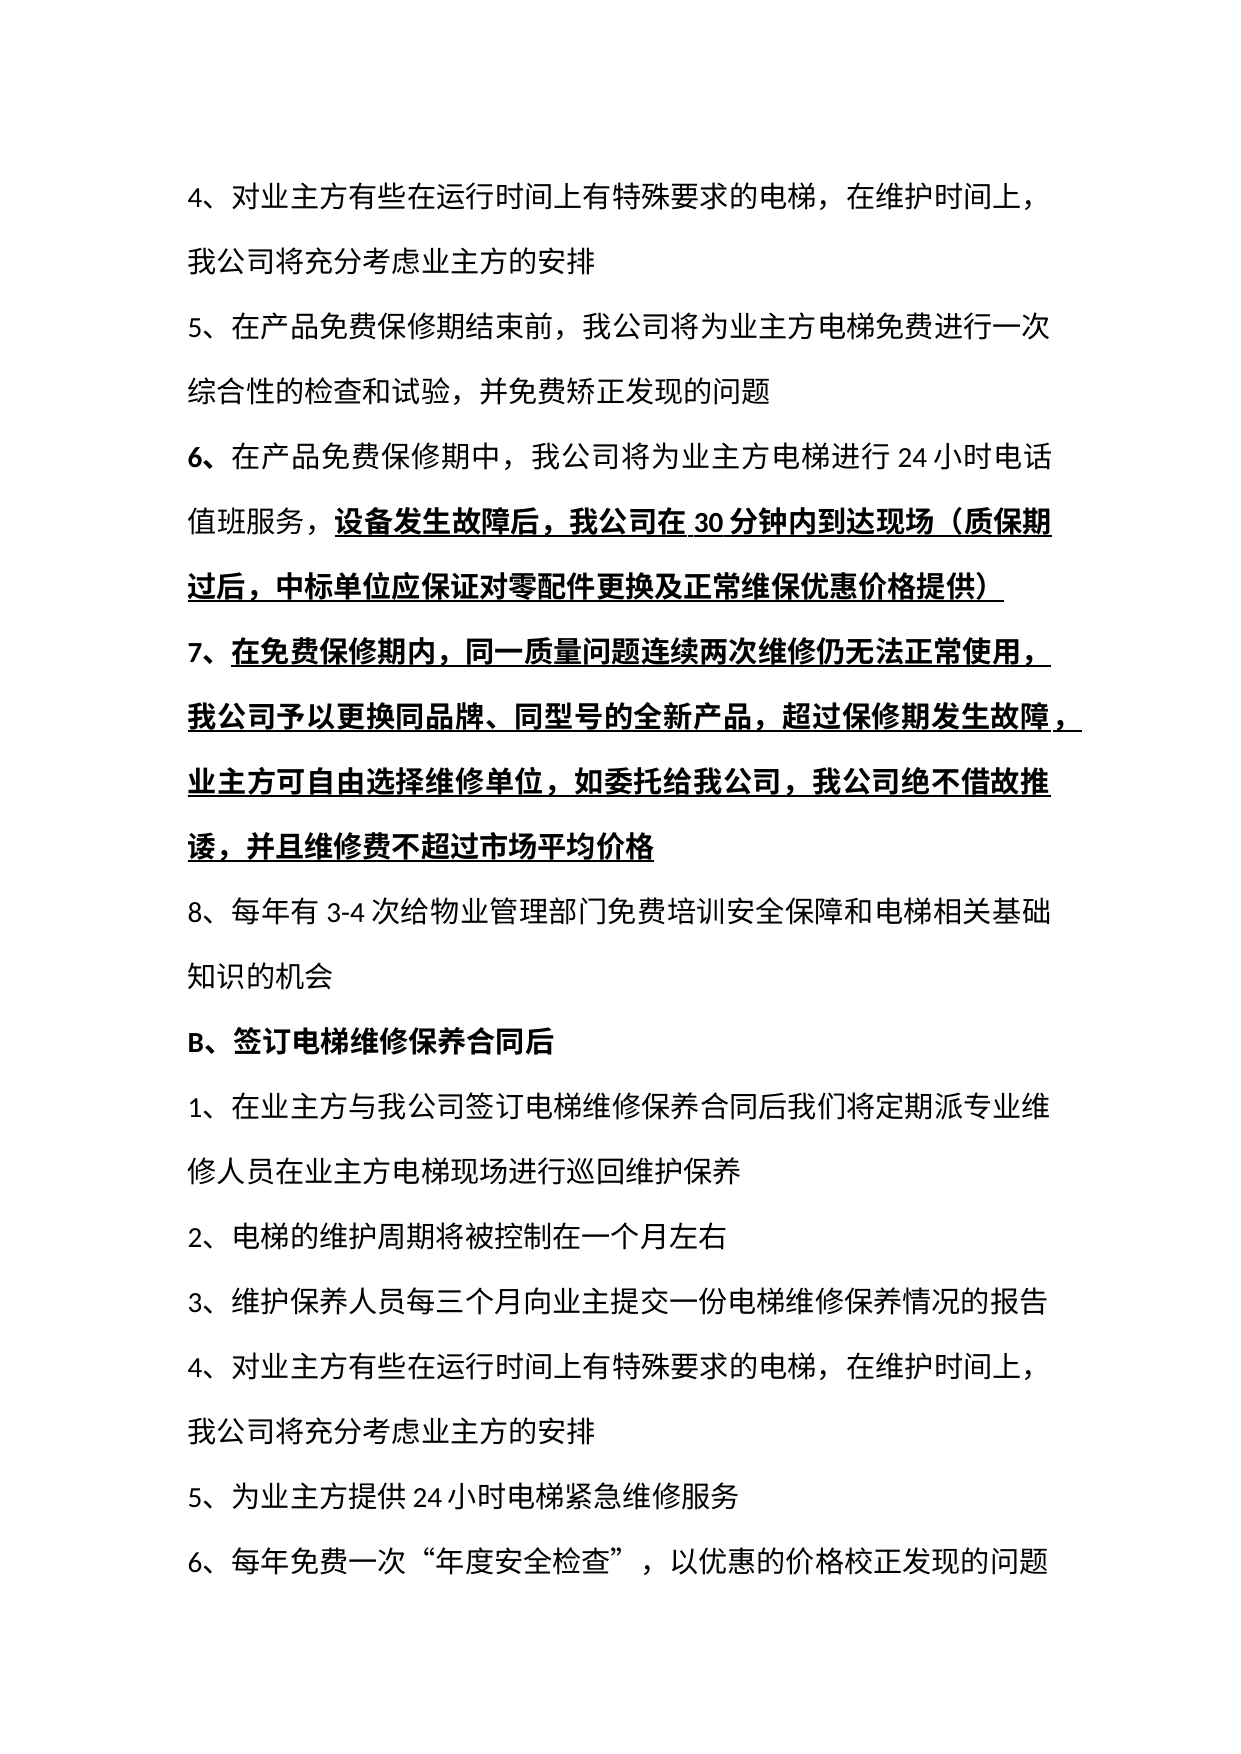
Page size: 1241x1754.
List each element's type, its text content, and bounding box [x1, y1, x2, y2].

list 维护保养人员每三个月向业主提交一份电梯维修保养情况的报告 [187, 1267, 1053, 1332]
list 在产品免费保修期结束前，我公司将为业主方电梯免费进行一次综合性的检查和试验，并免费矫正发现的问题 [187, 292, 1053, 422]
list 在产品免费保修期中，我公司将为业主方电梯进行24小时电话值班服务，设备发生故障后，我公司在30分钟内到达现场（质保期过后，中标单位应保证对零配件更换及正常维保优惠价格提供） [187, 422, 1053, 617]
list 对业主方有些在运行时间上有特殊要求的电梯，在维护时间上，我公司将充分考虑业主方的安排 [187, 162, 1053, 292]
list 对业主方有些在运行时间上有特殊要求的电梯，在维护时间上，我公司将充分考虑业主方的安排 [187, 1332, 1053, 1462]
list 在业主方与我公司签订电梯维修保养合同后我们将定期派专业维修人员在业主方电梯现场进行巡回维护保养 [187, 1072, 1053, 1202]
list 签订电梯维修保养合同后 [187, 1007, 1053, 1072]
list 在免费保修期内，同一质量问题连续两次维修仍无法正常使用，我公司予以更换同品牌、同型号的全新产品，超过保修期发生故障，业主方可自由选择维修单位，如委托给我公司，我公司绝不借故推诿，并且维修费不超过市场平均价格 [187, 617, 1053, 877]
list 为业主方提供24小时电梯紧急维修服务 [187, 1462, 1053, 1527]
list 每年免费一次“年度安全检查”，以优惠的价格校正发现的问题 [187, 1527, 1053, 1592]
list 电梯的维护周期将被控制在一个月左右 [187, 1202, 1053, 1267]
list 每年有3-4次给物业管理部门免费培训安全保障和电梯相关基础知识的机会 [187, 877, 1053, 1007]
